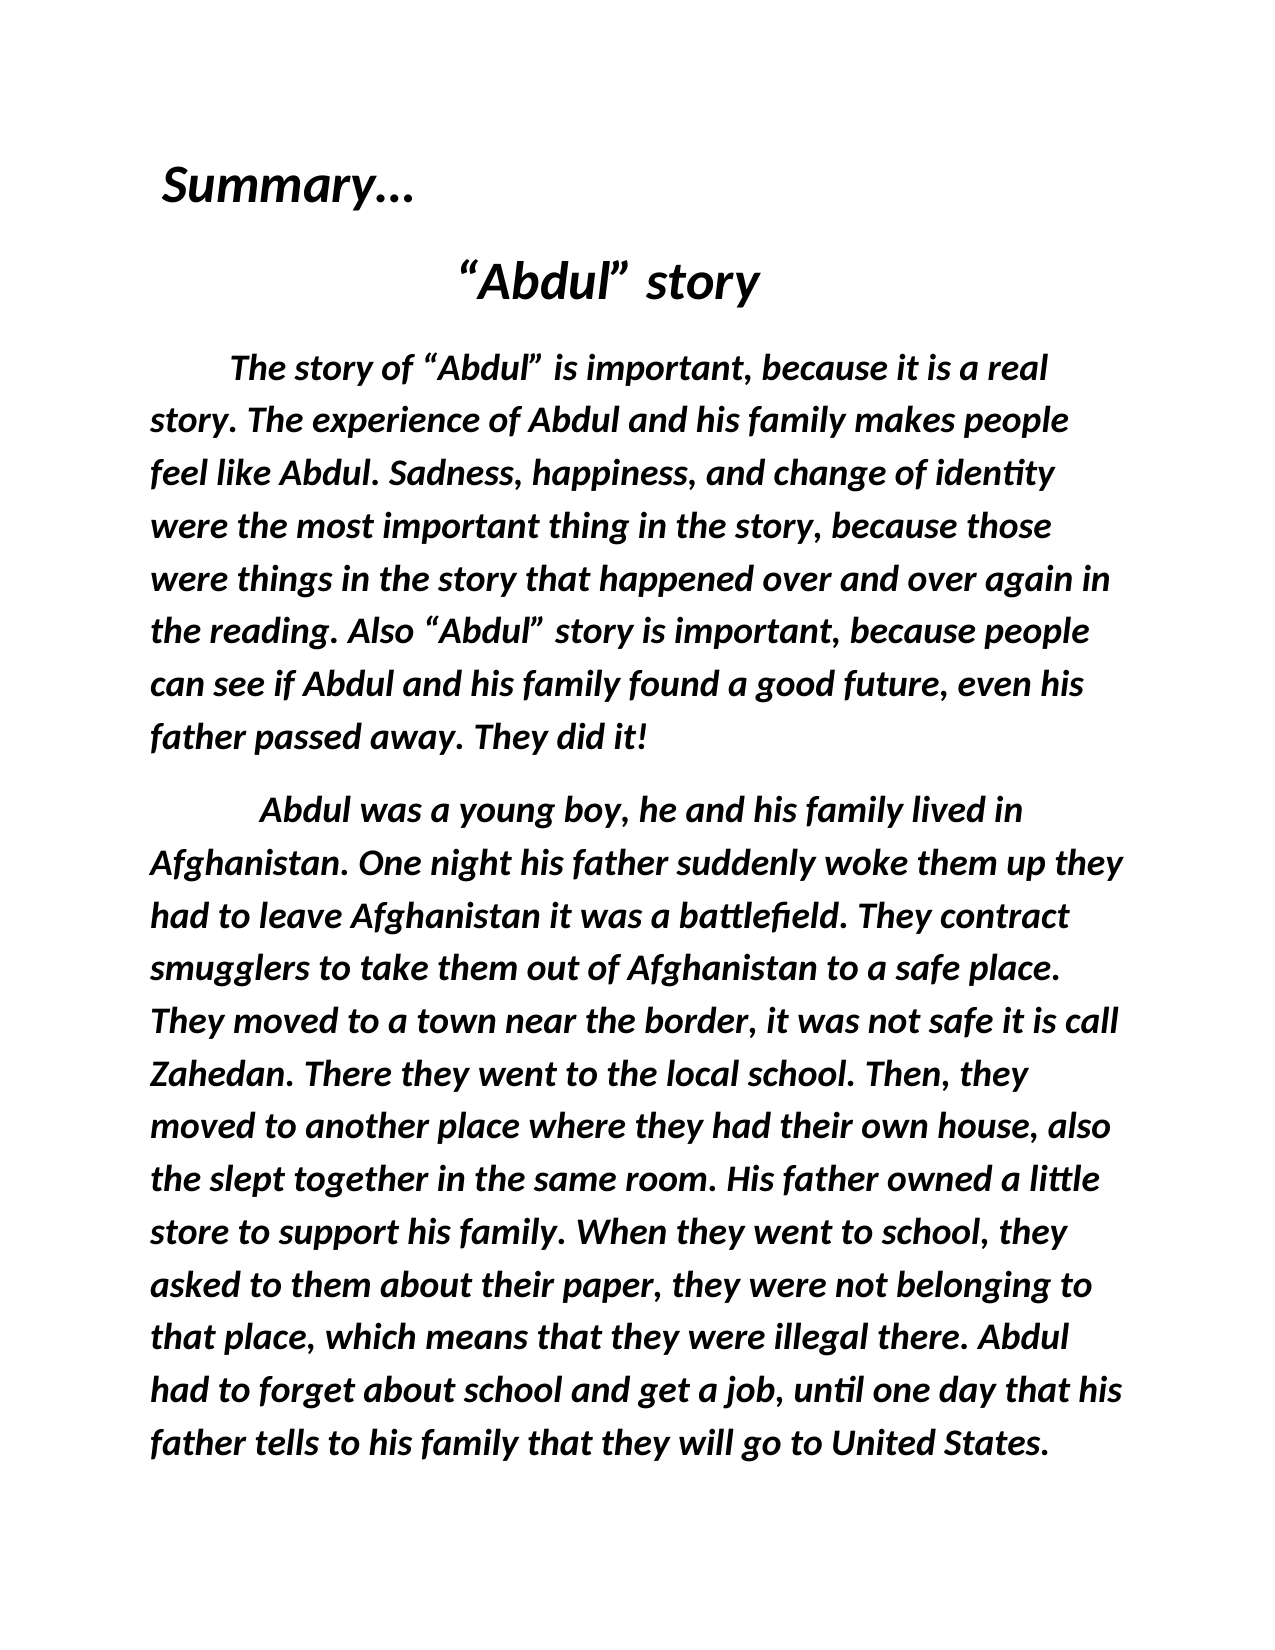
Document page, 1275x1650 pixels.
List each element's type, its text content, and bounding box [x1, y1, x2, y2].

text The story of “Abdul” is important, because it is a real story. The experience of Abdul and his family makes people feel like Abdul. Sadness, happiness, and change of identity were the most important thing in the story, because those were things in the story that happened over and over again in the reading. Also “Abdul” story is important, because people can see if Abdul and his family found a good future, even his father passed away. They did it! [150, 344, 1125, 758]
text Summary… [150, 150, 1125, 216]
text “Abdul” story [150, 247, 1125, 313]
text Abdul was a young boy, he and his family lived in Afghanistan. One night his father suddenly woke them up they had to leave Afghanistan it was a battlefield. They contract smugglers to take them out of Afghanistan to a safe place. They moved to a town near the border, it was not safe it is call Zahedan. There they went to the local school. Then, they moved to another place where they had their own house, also the slept together in the same room. His father owned a little store to support his family. When they went to school, they asked to them about their paper, they were not belonging to that place, which means that they were illegal there. Abdul had to forget about school and get a job, until one day that his father tells to his family that they will go to United States. [150, 786, 1125, 1464]
